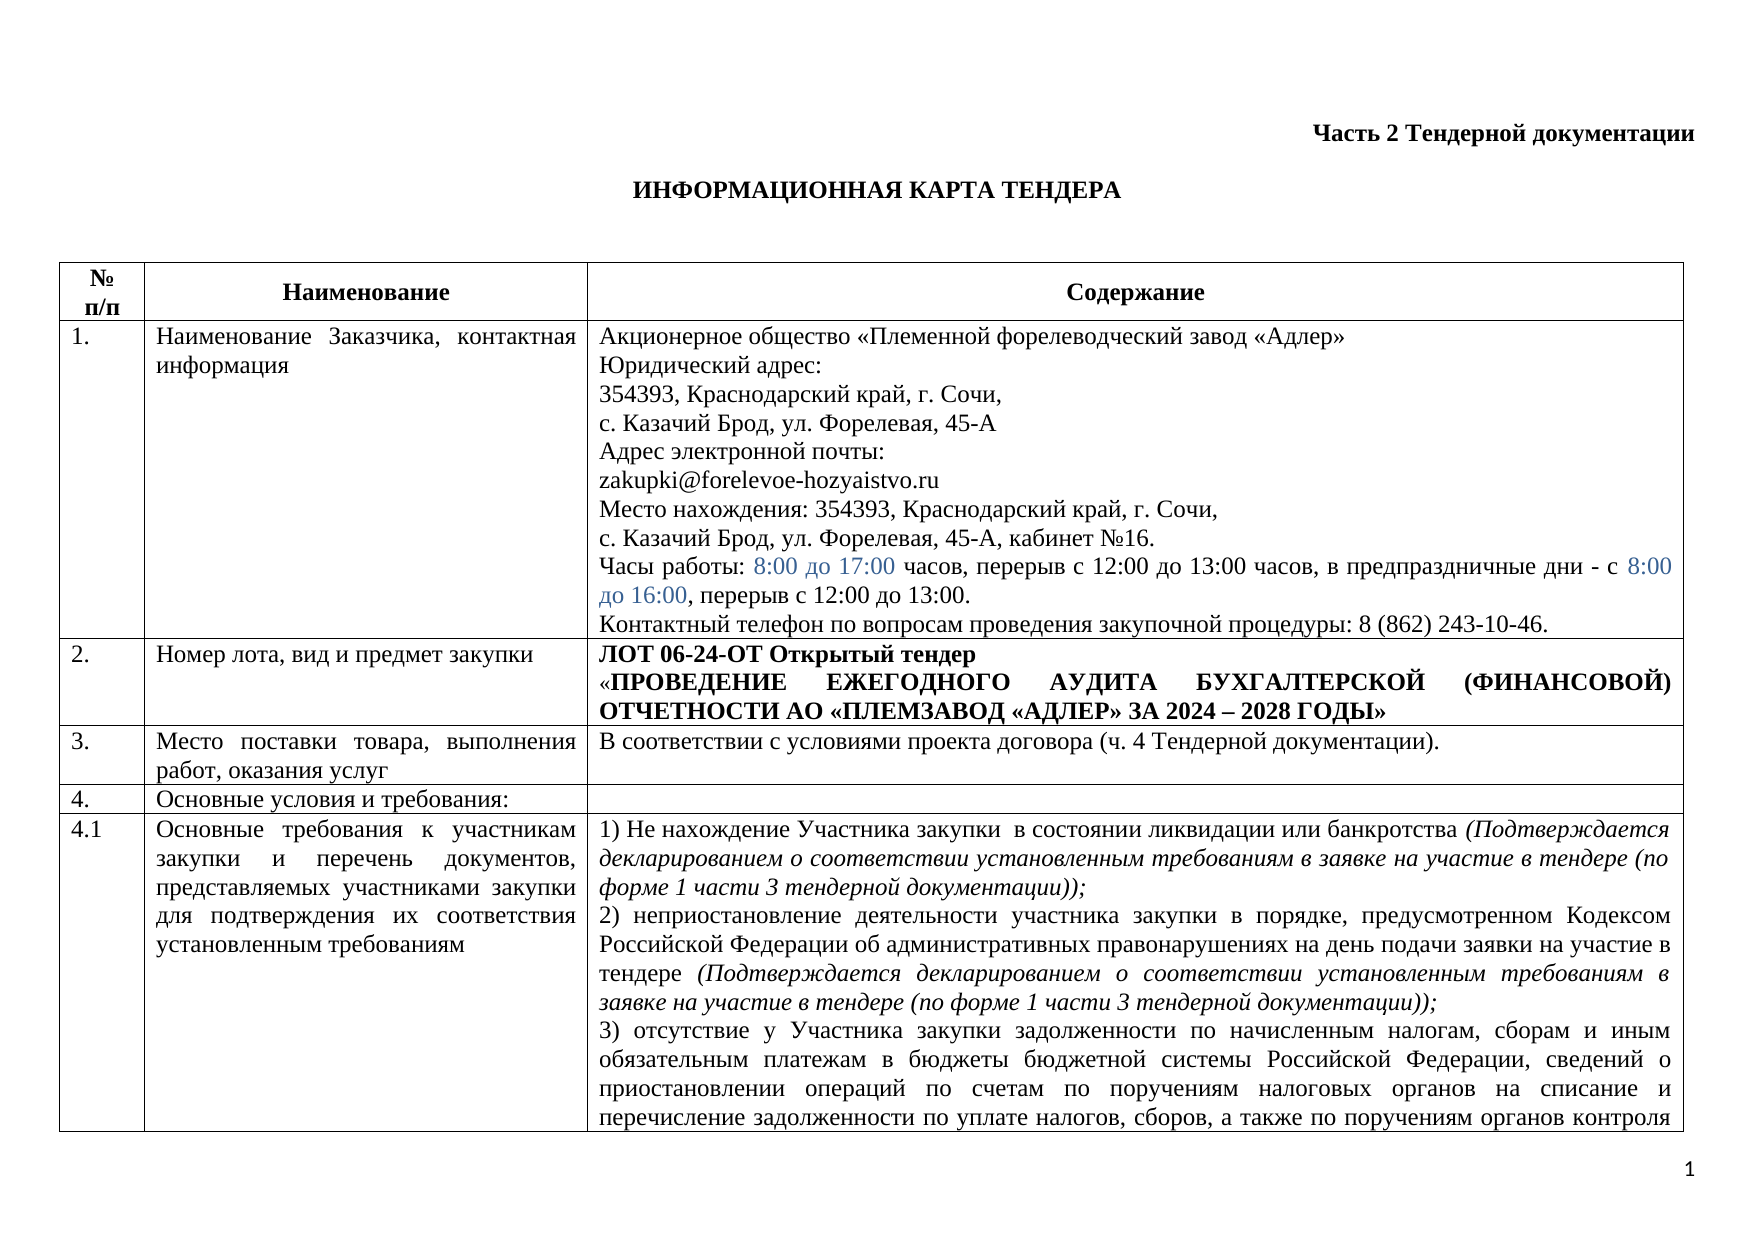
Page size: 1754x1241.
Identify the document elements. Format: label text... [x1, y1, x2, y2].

table_cell [60, 726, 144, 783]
table_cell Наименование Заказчика, контактная информация [145, 321, 587, 638]
table_header Содержание [588, 263, 1683, 320]
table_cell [145, 814, 587, 1131]
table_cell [588, 814, 1683, 1131]
table_cell [60, 639, 144, 725]
text ИНФОРМАЦИОННАЯ КАРТА ТЕНДЕРА [59, 176, 1695, 204]
table_cell Место поставки товара, выполнения работ, оказания услуг [145, 726, 587, 783]
table_header Наименование [145, 263, 587, 320]
text Часть 2 Тендерной документации [59, 118, 1695, 147]
table_cell Основные условия и требования: [145, 785, 587, 813]
table_cell [588, 785, 1683, 813]
table_cell В соответствии с условиями проекта договора (ч. 4 Тендерной документации). [588, 726, 1683, 783]
table_cell Номер лота, вид и предмет закупки [145, 639, 587, 725]
table_cell ЛОТ 06-24-ОТ Открытый тендер «ПРОВЕДЕНИЕ ЕЖЕГОДНОГО АУДИТА БУХГАЛТЕРСКОЙ (ФИНАНСОВОЙ) ОТЧЕТНОСТИ АО «ПЛЕМЗАВОД «АДЛЕР» ЗА 2024 – 2028 ГОДЫ» [588, 639, 1683, 725]
table_cell 4.1 [60, 814, 144, 1131]
table_cell [60, 785, 144, 813]
table_header № п/п [60, 263, 144, 320]
table_cell [60, 321, 144, 638]
table_cell Акционерное общество «Племенной форелеводческий завод «Адлер» Юридический адрес: 354393, Краснодарский край, г. Сочи, с. Казачий Брод, ул. Форелевая, 45-А Адрес электронной почты: zakupki@forelevoe-hozyaistvo.ru Место нахождения: 354393, Краснодарский край, г. Сочи, с. Казачий Брод, ул. Форелевая, 45-А, кабинет №16. Часы работы: 8:00 до 17:00 часов, перерыв с 12:00 до 13:00 часов, в предпраздничные дни - с 8:00 до 16:00, перерыв с 12:00 до 13:00. Контактный телефон по вопросам проведения закупочной процедуры: 8 (862) 243-10-46. [588, 321, 1683, 638]
